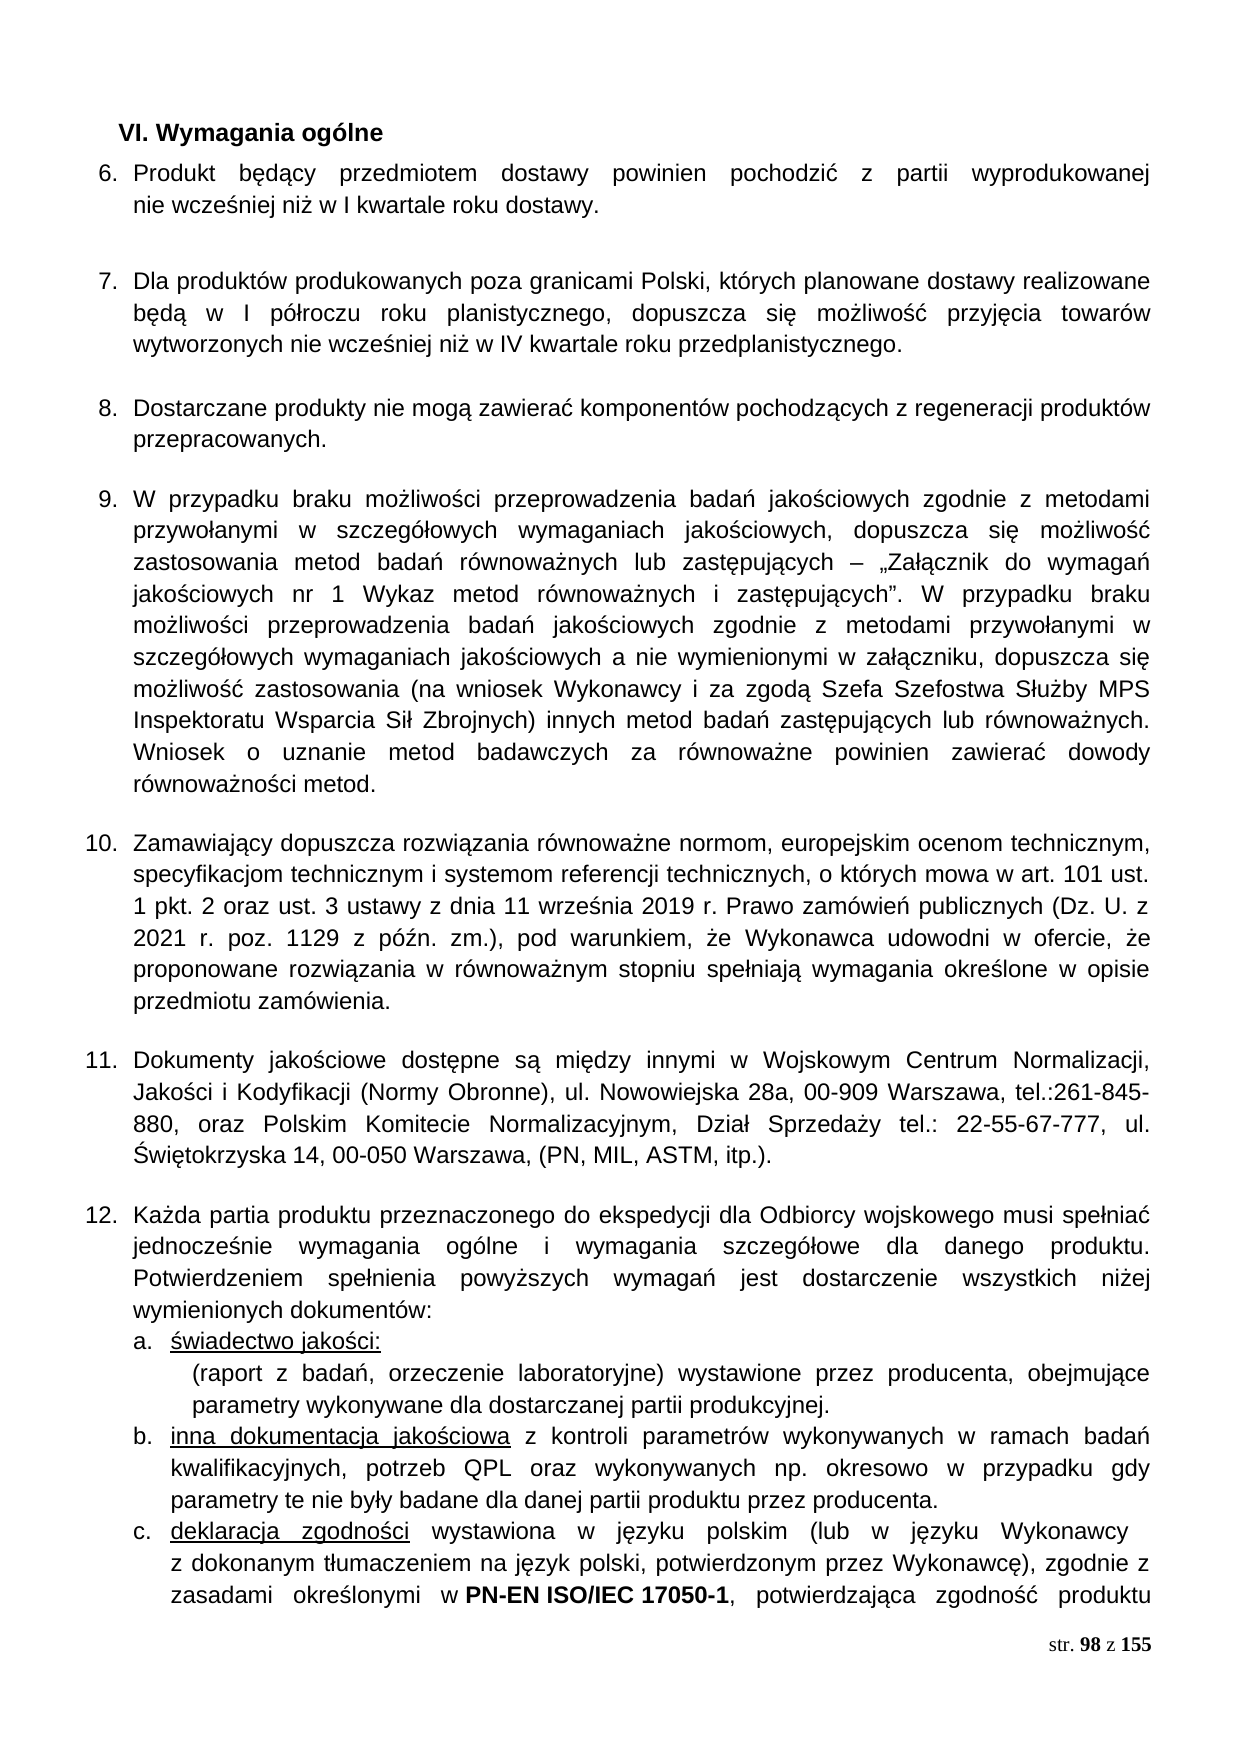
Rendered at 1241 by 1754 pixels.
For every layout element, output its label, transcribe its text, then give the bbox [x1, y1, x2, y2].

list Wymagania ogólne [118, 118, 1152, 147]
list Dla produktów produkowanych poza granicami Polski, których planowane dostawy realizowane będą w I półroczu roku planistycznego, dopuszcza się możliwość przyjęcia towarów wytworzonych nie wcześniej niż w IV kwartale roku przedplanistycznego. [118, 267, 1152, 358]
list Dostarczane produkty nie mogą zawierać komponentów pochodzących z regeneracji produktów przepracowanych. [118, 393, 1152, 453]
list W przypadku braku możliwości przeprowadzenia badań jakościowych zgodnie z metodami przywołanymi w szczegółowych wymaganiach jakościowych, dopuszcza się możliwość zastosowania metod badań równoważnych lub zastępujących – „Załącznik do wymagań jakościowych nr 1 Wykaz metod równoważnych i zastępujących”. W przypadku braku możliwości przeprowadzenia badań jakościowych zgodnie z metodami przywołanymi w szczegółowych wymaganiach jakościowych a nie wymienionymi w załączniku, dopuszcza się możliwość zastosowania (na wniosek Wykonawcy i za zgodą Szefa Szefostwa Służby MPS Inspektoratu Wsparcia Sił Zbrojnych) innych metod badań zastępujących lub równoważnych. Wniosek o uznanie metod badawczych za równoważne powinien zawierać dowody równoważności metod. [118, 484, 1152, 797]
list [133, 1517, 1152, 1608]
list Dokumenty jakościowe dostępne są między innymi w Wojskowym Centrum Normalizacji, Jakości i Kodyfikacji (Normy Obronne), ul. Nowowiejska 28a, 00-909 Warszawa, tel.:261-845-880, oraz Polskim Komitecie Normalizacyjnym, Dział Sprzedaży tel.: 22-55-67-777, ul. Świętokrzyska 14, 00-050 Warszawa, (PN, MIL, ASTM, itp.). [118, 1046, 1152, 1169]
list świadectwo jakości: [133, 1327, 1152, 1355]
list Każda partia produktu przeznaczonego do ekspedycji dla Odbiorcy wojskowego musi spełniać jednocześnie wymagania ogólne i wymagania szczegółowe dla danego produktu. Potwierdzeniem spełnienia powyższych wymagań jest dostarczenie wszystkich niżej wymienionych dokumentów: [118, 1201, 1152, 1323]
list inna dokumentacja jakościowa z kontroli parametrów wykonywanych w ramach badań kwalifikacyjnych, potrzeb QPL oraz wykonywanych np. okresowo w przypadku gdy parametry te nie były badane dla danej partii produktu przez producenta. [133, 1422, 1152, 1513]
list Zamawiający dopuszcza rozwiązania równoważne normom, europejskim ocenom technicznym, specyfikacjom technicznym i systemom referencji technicznych, o których mowa w art. 101 ust. 1 pkt. 2 oraz ust. 3 ustawy z dnia 11 września 2019 r. Prawo zamówień publicznych (Dz. U. z 2021 r. poz. 1129 z późn. zm.), pod warunkiem, że Wykonawca udowodni w ofercie, że proponowane rozwiązania w równoważnym stopniu spełniają wymagania określone w opisie przedmiotu zamówienia. [118, 829, 1152, 1015]
list Produkt będący przedmiotem dostawy powinien pochodzić z partii wyprodukowanej nie wcześniej niż w I kwartale roku dostawy. [118, 159, 1152, 219]
text (raport z badań, orzeczenie laboratoryjne) wystawione przez producenta, obejmujące parametry wykonywane dla dostarczanej partii produkcyjnej. [192, 1359, 1152, 1418]
